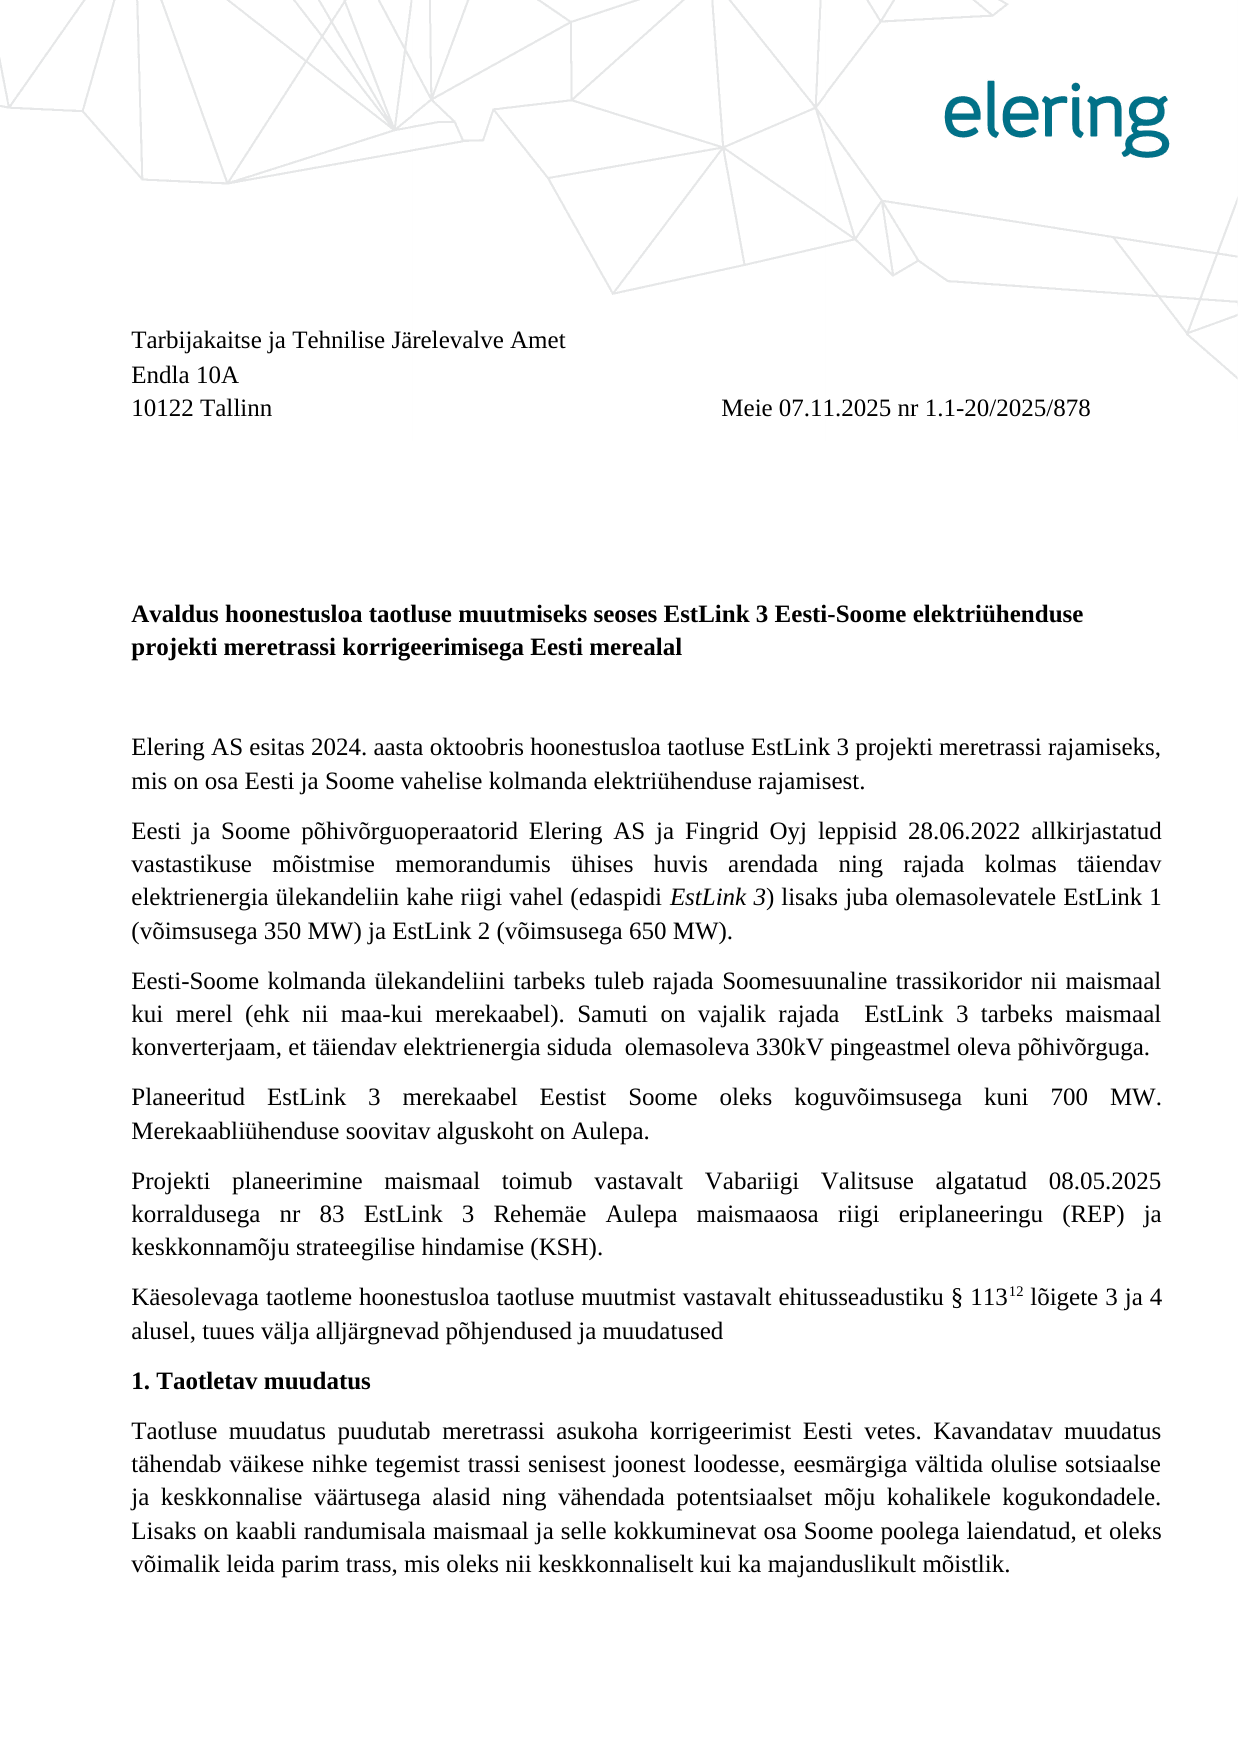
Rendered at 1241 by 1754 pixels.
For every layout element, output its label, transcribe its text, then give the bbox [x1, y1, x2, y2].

text Eesti ja Soome põhivõrguoperaatorid Elering AS ja Fingrid Oyj leppisid 28.06.2022 allkirjastatud vastastikuse mõistmise memorandumis ühises huvis arendada ning rajada kolmas täiendav elektrienergia ülekandeliin kahe riigi vahel (edaspidi EstLink 3) lisaks juba olemasolevatele EstLink 1 (võimsusega 350 MW) ja EstLink 2 (võimsusega 650 MW). [131, 816, 1162, 944]
text Eesti-Soome kolmanda ülekandeliini tarbeks tuleb rajada Soomesuunaline trassikoridor nii maismaal kui merel (ehk nii maa-kui merekaabel). Samuti on vajalik rajada EstLink 3 tarbeks maismaal konverterjaam, et täiendav elektrienergia siduda olemasoleva 330kV pingeastmel oleva põhivõrguga. [131, 966, 1162, 1061]
text Endla 10A [131, 360, 1162, 388]
text 10122 Tallinn Meie 07.11.2025 nr 1.1-20/2025/878 [131, 393, 1162, 422]
text Elering AS esitas 2024. aasta oktoobris hoonestusloa taotluse EstLink 3 projekti meretrassi rajamiseks, mis on osa Eesti ja Soome vahelise kolmanda elektriühenduse rajamisest. [131, 732, 1162, 794]
text Avaldus hoonestusloa taotluse muutmiseks seoses EstLink 3 Eesti-Soome elektriühenduse projekti meretrassi korrigeerimisega Eesti merealal [131, 599, 1162, 661]
picture [0, 0, 1238, 441]
text Tarbijakaitse ja Tehnilise Järelevalve Amet [131, 326, 1162, 354]
text Planeeritud EstLink 3 merekaabel Eestist Soome oleks koguvõimsusega kuni 700 MW. Merekaabliühenduse soovitav alguskoht on Aulepa. [131, 1082, 1162, 1144]
text 1. Taotletav muudatus [131, 1366, 1162, 1394]
text Käesolevaga taotleme hoonestusloa taotluse muutmist vastavalt ehitusseadustiku § 11312 lõigete 3 ja 4 alusel, tuues välja alljärgnevad põhjendused ja muudatused [131, 1282, 1162, 1344]
text Taotluse muudatus puudutab meretrassi asukoha korrigeerimist Eesti vetes. Kavandatav muudatus tähendab väikese nihke tegemist trassi senisest joonest loodesse, eesmärgiga vältida olulise sotsiaalse ja keskkonnalise väärtusega alasid ning vähendada potentsiaalset mõju kohalikele kogukondadele. Lisaks on kaabli randumisala maismaal ja selle kokkuminevat osa Soome poolega laiendatud, et oleks võimalik leida parim trass, mis oleks nii keskkonnaliselt kui ka majanduslikult mõistlik. [131, 1416, 1162, 1578]
text Projekti planeerimine maismaal toimub vastavalt Vabariigi Valitsuse algatatud 08.05.2025 korraldusega nr 83 EstLink 3 Rehemäe Aulepa maismaaosa riigi eriplaneeringu (REP) ja keskkonnamõju strateegilise hindamise (KSH). [131, 1166, 1162, 1261]
